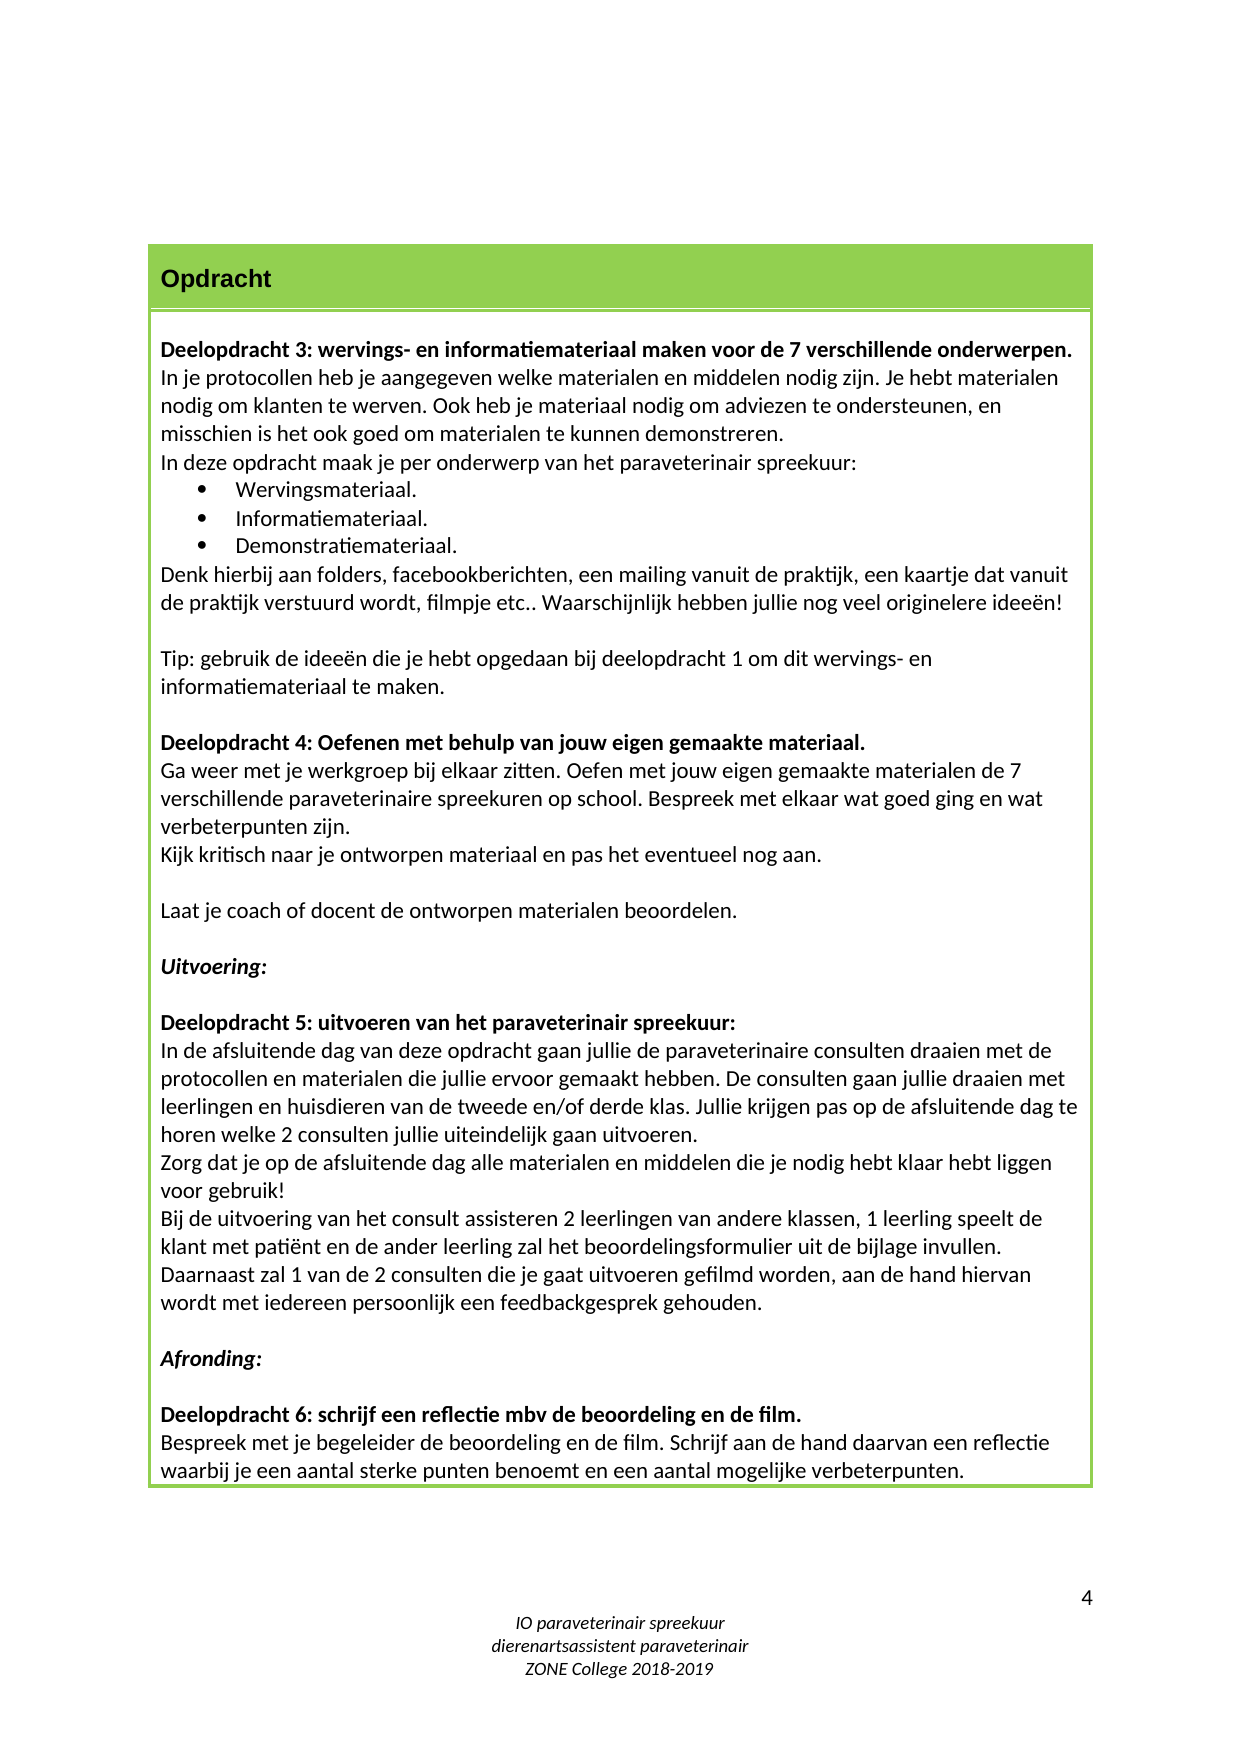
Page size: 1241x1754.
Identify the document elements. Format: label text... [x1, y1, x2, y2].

table_header Opdracht [151, 248, 1090, 308]
table_cell Deelopdracht 3: wervings- en informatiemateriaal maken voor de 7 verschillende onderwerpen. In je protocollen heb je aangegeven welke materialen en middelen nodig zijn. Je hebt materialen nodig om klanten te werven. Ook heb je materiaal nodig om adviezen te ondersteunen, en misschien is het ook goed om materialen te kunnen demonstreren. In deze opdracht maak je per onderwerp van het paraveterinair spreekuur: Wervingsmateriaal. Informatiemateriaal. Demonstratiemateriaal. Denk hierbij aan folders, facebookberichten, een mailing vanuit de praktijk, een kaartje dat vanuit de praktijk verstuurd wordt, filmpje etc.. Waarschijnlijk hebben jullie nog veel originelere ideeën! Tip: gebruik de ideeën die je hebt opgedaan bij deelopdracht 1 om dit wervings- en informatiemateriaal te maken. Deelopdracht 4: Oefenen met behulp van jouw eigen gemaakte materiaal. Ga weer met je werkgroep bij elkaar zitten. Oefen met jouw eigen gemaakte materialen de 7 verschillende paraveterinaire spreekuren op school. Bespreek met elkaar wat goed ging en wat verbeterpunten zijn. Kijk kritisch naar je ontworpen materiaal en pas het eventueel nog aan. Laat je coach of docent de ontworpen materialen beoordelen. Uitvoering: Deelopdracht 5: uitvoeren van het paraveterinair spreekuur: In de afsluitende dag van deze opdracht gaan jullie de paraveterinaire consulten draaien met de protocollen en materialen die jullie ervoor gemaakt hebben. De consulten gaan jullie draaien met leerlingen en huisdieren van de tweede en/of derde klas. Jullie krijgen pas op de afsluitende dag te horen welke 2 consulten jullie uiteindelijk gaan uitvoeren. Zorg dat je op de afsluitende dag alle materialen en middelen die je nodig hebt klaar hebt liggen voor gebruik! Bij de uitvoering van het consult assisteren 2 leerlingen van andere klassen, 1 leerling speelt de klant met patiënt en de ander leerling zal het beoordelingsformulier uit de bijlage invullen. Daarnaast zal 1 van de 2 consulten die je gaat uitvoeren gefilmd worden, aan de hand hiervan wordt met iedereen persoonlijk een feedbackgesprek gehouden. Afronding: Deelopdracht 6: schrijf een reflectie mbv de beoordeling en de film. Bespreek met je begeleider de beoordeling en de film. Schrijf aan de hand daarvan een reflectie waarbij je een aantal sterke punten benoemt en een aantal mogelijke verbeterpunten. [151, 312, 1090, 1484]
